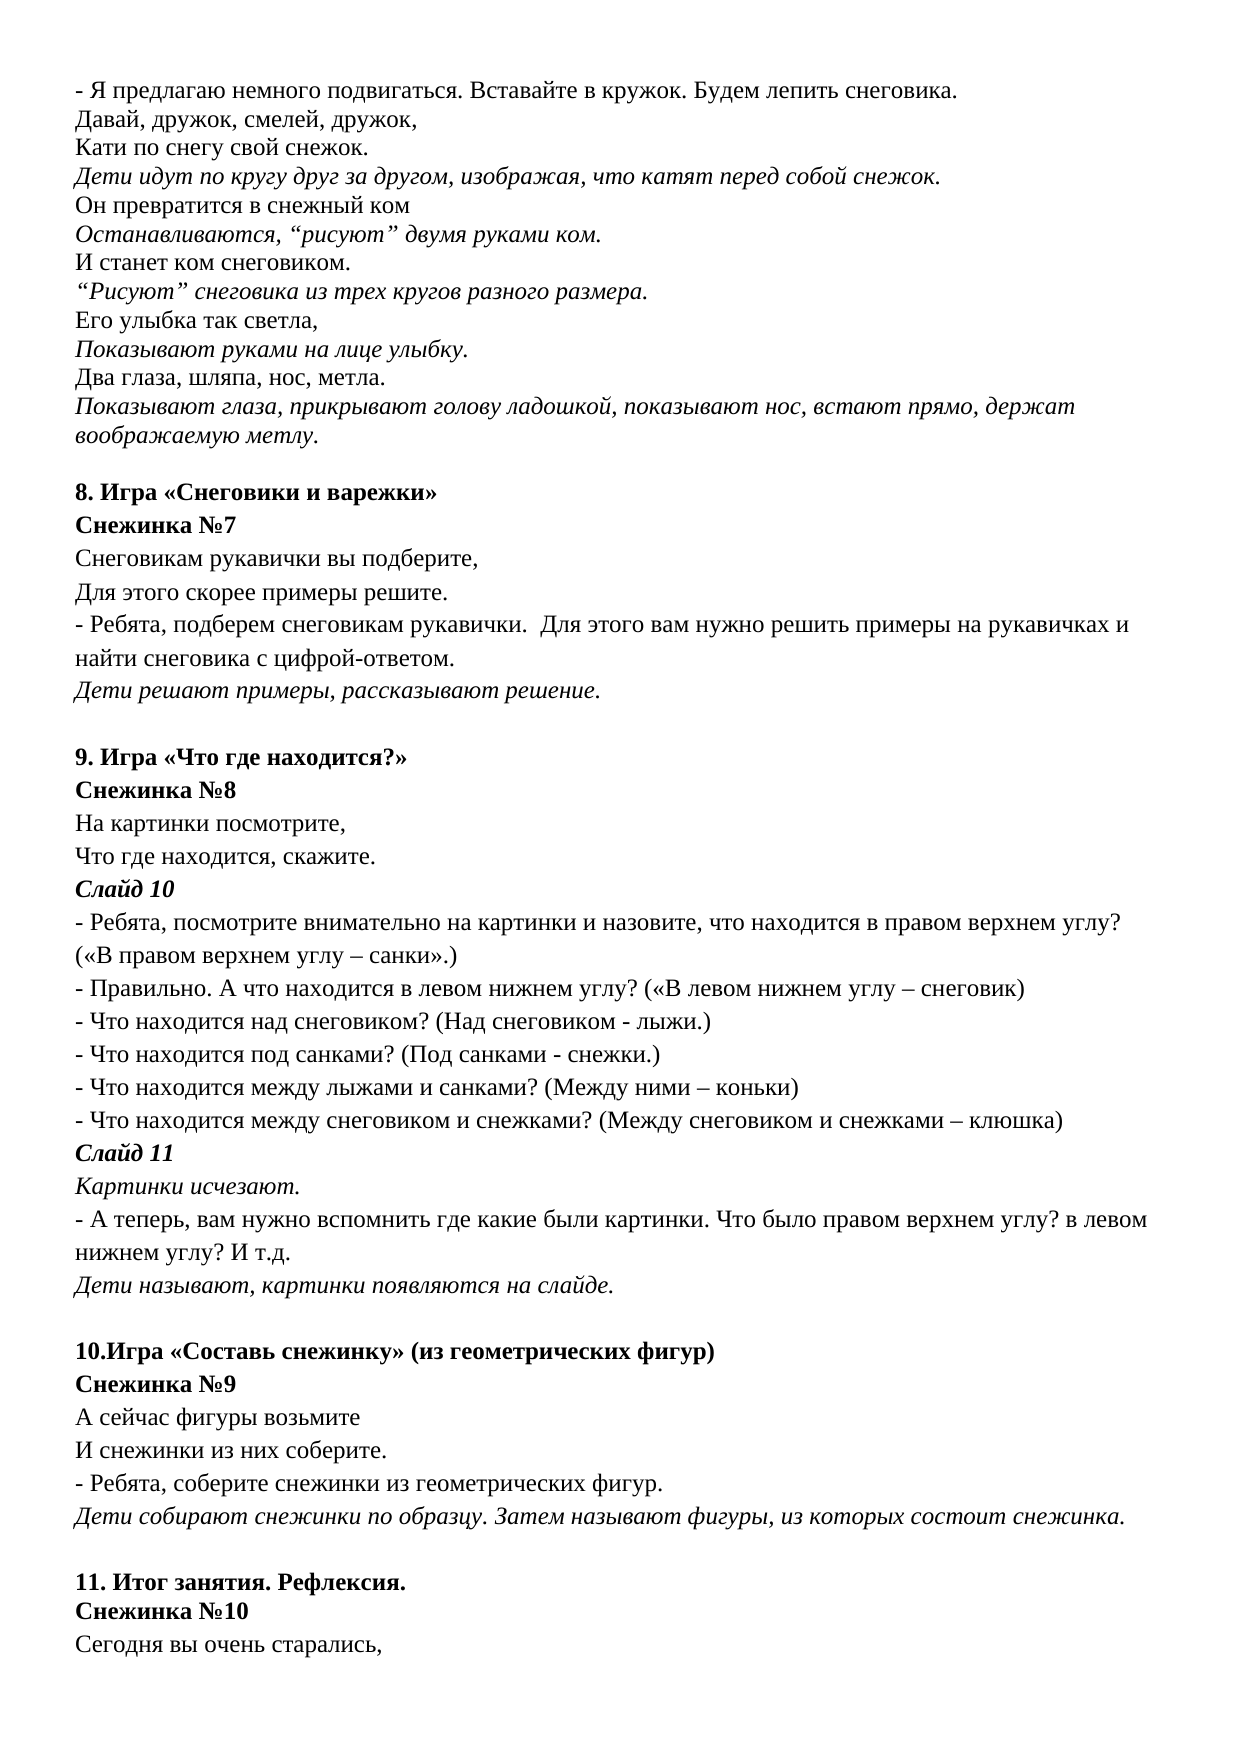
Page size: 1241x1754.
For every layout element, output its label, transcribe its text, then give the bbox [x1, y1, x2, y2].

text Снеговикам рукавички вы подберите, [75, 543, 1165, 572]
text Снежинка №8 [75, 775, 1165, 803]
text Дети решают примеры, рассказывают решение. [75, 676, 1165, 704]
text На картинки посмотрите, [75, 808, 1165, 836]
text Кати по снегу свой снежок. [75, 132, 1165, 161]
text - Ребята, посмотрите внимательно на картинки и назовите, что находится в правом верхнем углу? [75, 907, 1165, 936]
text А сейчас фигуры возьмите [75, 1402, 1165, 1431]
text Показывают глаза, прикрывают голову ладошкой, показывают нос, встают прямо, держат воображаемую метлу. [75, 391, 1165, 449]
text Снежинка №10 [75, 1596, 1165, 1625]
text И станет ком снеговиком. [75, 247, 1165, 276]
text - Я предлагаю немного подвигаться. Вставайте в кружок. Будем лепить снеговика. [75, 75, 1165, 104]
text И снежинки из них соберите. [75, 1435, 1165, 1464]
text Для этого скорее примеры решите. [75, 577, 1165, 605]
text Давай, дружок, смелей, дружок, [75, 104, 1165, 132]
text Снежинка №7 [75, 511, 1165, 539]
text Что где находится, скажите. [75, 841, 1165, 869]
text - Что находится между снеговиком и снежками? (Между снеговиком и снежками – клюшка) [75, 1105, 1165, 1134]
text («В правом верхнем углу – санки».) [75, 940, 1165, 968]
text - Правильно. А что находится в левом нижнем углу? («В левом нижнем углу – снеговик) [75, 973, 1165, 1002]
text Дети называют, картинки появляются на слайде. [75, 1270, 1165, 1299]
text Картинки исчезают. [75, 1171, 1165, 1200]
text - Что находится под санками? (Под санками - снежки.) [75, 1039, 1165, 1068]
text - А теперь, вам нужно вспомнить где какие были картинки. Что было правом верхнем углу? в левом нижнем углу? И т.д. [75, 1204, 1165, 1266]
text Два глаза, шляпа, нос, метла. [75, 362, 1165, 391]
text 8. Игра «Снеговики и варежки» [75, 477, 1165, 506]
text Его улыбка так светла, [75, 305, 1165, 334]
text Слайд 11 [75, 1138, 1165, 1167]
text Показывают руками на лице улыбку. [75, 334, 1165, 362]
text Останавливаются, “рисуют” двумя руками ком. [75, 219, 1165, 247]
text 9. Игра «Что где находится?» [75, 742, 1165, 770]
text Снежинка №9 [75, 1369, 1165, 1398]
text 11. Итог занятия. Рефлексия. [75, 1567, 1165, 1596]
text 10.Игра «Составь снежинку» (из геометрических фигур) [75, 1336, 1165, 1365]
text - Что находится между лыжами и санками? (Между ними – коньки) [75, 1072, 1165, 1101]
text Он превратится в снежный ком [75, 190, 1165, 219]
text “Рисуют” снеговика из трех кругов разного размера. [75, 276, 1165, 305]
text - Ребята, подберем снеговикам рукавички. Для этого вам нужно решить примеры на рукавичках и найти снеговика с цифрой-ответом. [75, 609, 1165, 671]
text Сегодня вы очень старались, [75, 1629, 1165, 1658]
text - Ребята, соберите снежинки из геометрических фигур. [75, 1468, 1165, 1497]
text Дети собирают снежинки по образцу. Затем называют фигуры, из которых состоит снежинка. [75, 1501, 1165, 1530]
text Дети идут по кругу друг за другом, изображая, что катят перед собой снежок. [75, 161, 1165, 190]
text - Что находится над снеговиком? (Над снеговиком - лыжи.) [75, 1006, 1165, 1034]
text Слайд 10 [75, 874, 1165, 902]
